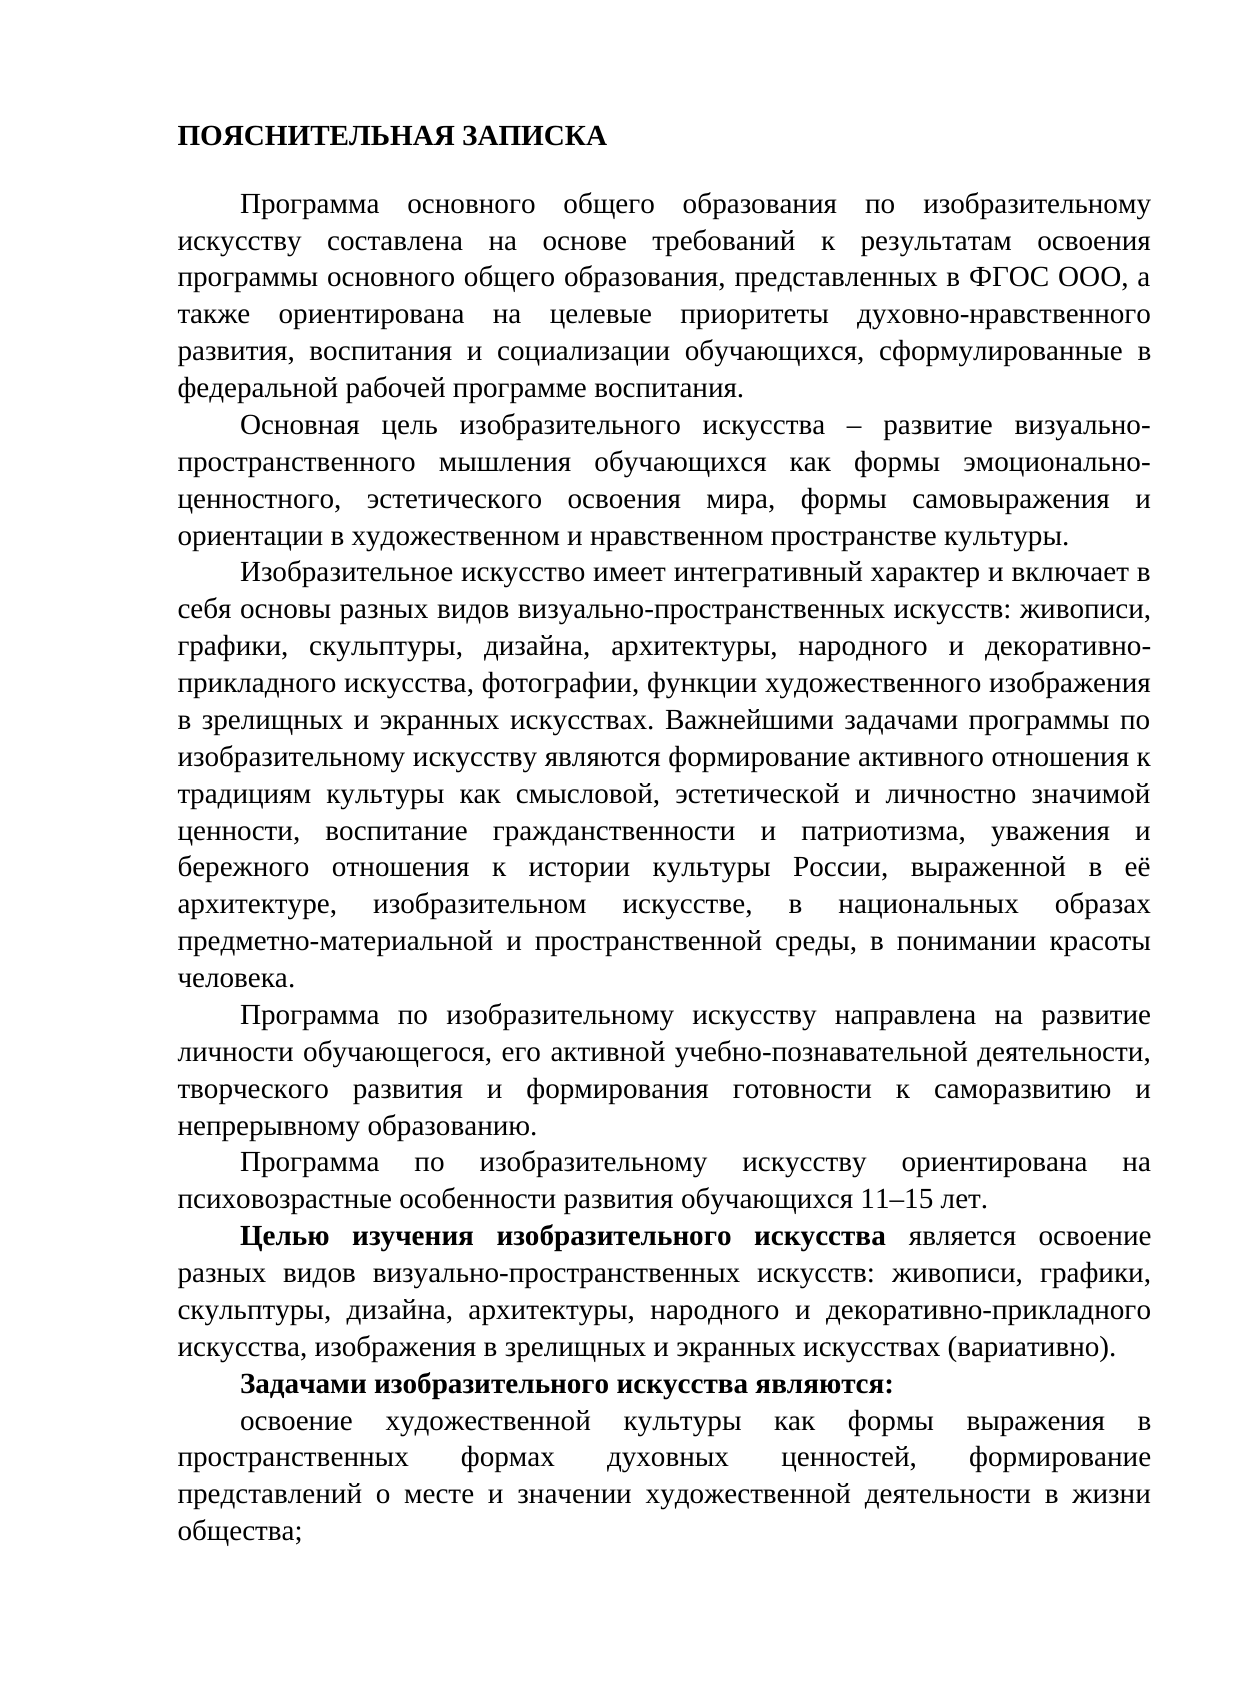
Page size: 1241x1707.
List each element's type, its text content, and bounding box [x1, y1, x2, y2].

text Целью изучения изобразительного искусства является освоение разных видов визуально-пространственных искусств: живописи, графики, скульптуры, дизайна, архитектуры, народного и декоративно-прикладного искусства, изображения в зрелищных и экранных искусствах (вариативно). [177, 1218, 1152, 1362]
text Программа по изобразительному искусству ориентирована на психовозрастные особенности развития обучающихся 11–15 лет. [177, 1144, 1152, 1215]
text освоение художественной культуры как формы выражения в пространственных формах духовных ценностей, формирование представлений о месте и значении художественной деятельности в жизни общества; [177, 1403, 1152, 1547]
text Основная цель изобразительного искусства – развитие визуально-пространственного мышления обучающихся как формы эмоционально-ценностного, эстетического освоения мира, формы самовыражения и ориентации в художественном и нравственном пространстве культуры. [177, 407, 1152, 551]
text Программа основного общего образования по изобразительному искусству составлена на основе требований к результатам освоения программы основного общего образования, представленных в ФГОС ООО, а также ориентирована на целевые приоритеты духовно-нравственного развития, воспитания и социализации обучающихся, сформулированные в федеральной рабочей программе воспитания. [177, 186, 1152, 404]
text Программа по изобразительному искусству направлена на развитие личности обучающегося, его активной учебно-познавательной деятельности, творческого развития и формирования готовности к саморазвитию и непрерывному образованию. [177, 997, 1152, 1141]
text ПОЯСНИТЕЛЬНАЯ ЗАПИСКА [177, 118, 1152, 152]
text Задачами изобразительного искусства являются: [177, 1366, 1152, 1399]
text Изобразительное искусство имеет интегративный характер и включает в себя основы разных видов визуально-пространственных искусств: живописи, графики, скульптуры, дизайна, архитектуры, народного и декоративно-прикладного искусства, фотографии, функции художественного изображения в зрелищных и экранных искусствах. Важнейшими задачами программы по изобразительному искусству являются формирование активного отношения к традициям культуры как смысловой, эстетической и личностно значимой ценности, воспитание гражданственности и патриотизма, уважения и бережного отношения к истории культуры России, выраженной в её архитектуре, изобразительном искусстве, в национальных образах предметно-материальной и пространственной среды, в понимании красоты человека. [177, 554, 1152, 994]
